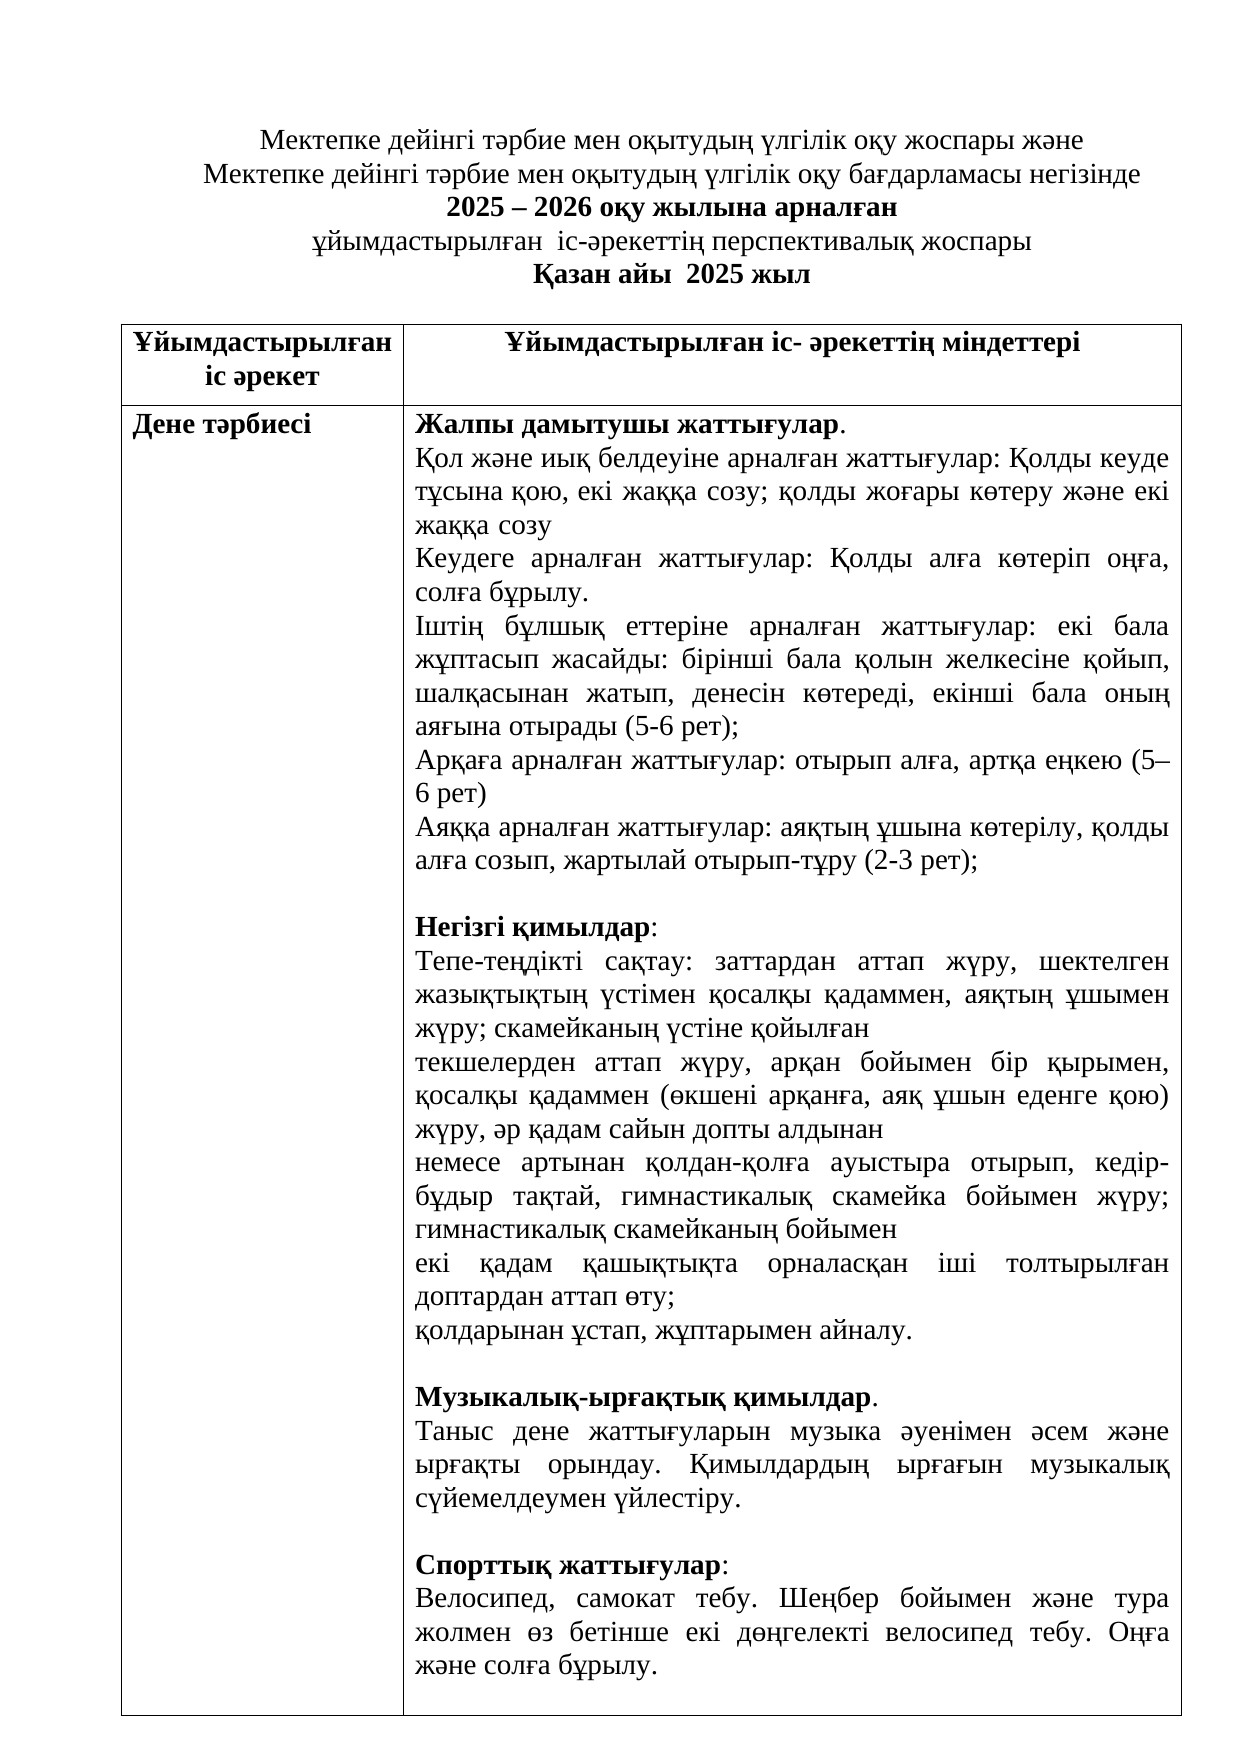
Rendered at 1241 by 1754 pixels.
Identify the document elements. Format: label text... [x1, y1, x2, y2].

text Мектепке дейінгі тәрбие мен оқытудың үлгілік оқу жоспары және [177, 122, 1166, 156]
table_header Ұйымдастырылған іс- әрекеттің міндеттері [404, 325, 1181, 405]
table_cell Дене тәрбиесі [122, 406, 403, 1714]
text 2025 – 2026 оқу жылына арналған [177, 189, 1166, 223]
text Қазан айы 2025 жыл [177, 256, 1166, 290]
text ұйымдастырылған іс-әрекеттің перспективалық жоспары [177, 223, 1166, 256]
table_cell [404, 406, 1181, 1714]
table_header Ұйымдастырылған іс әрекет [122, 325, 403, 405]
text Мектепке дейінгі тәрбие мен оқытудың үлгілік оқу бағдарламасы негізінде [177, 156, 1166, 189]
